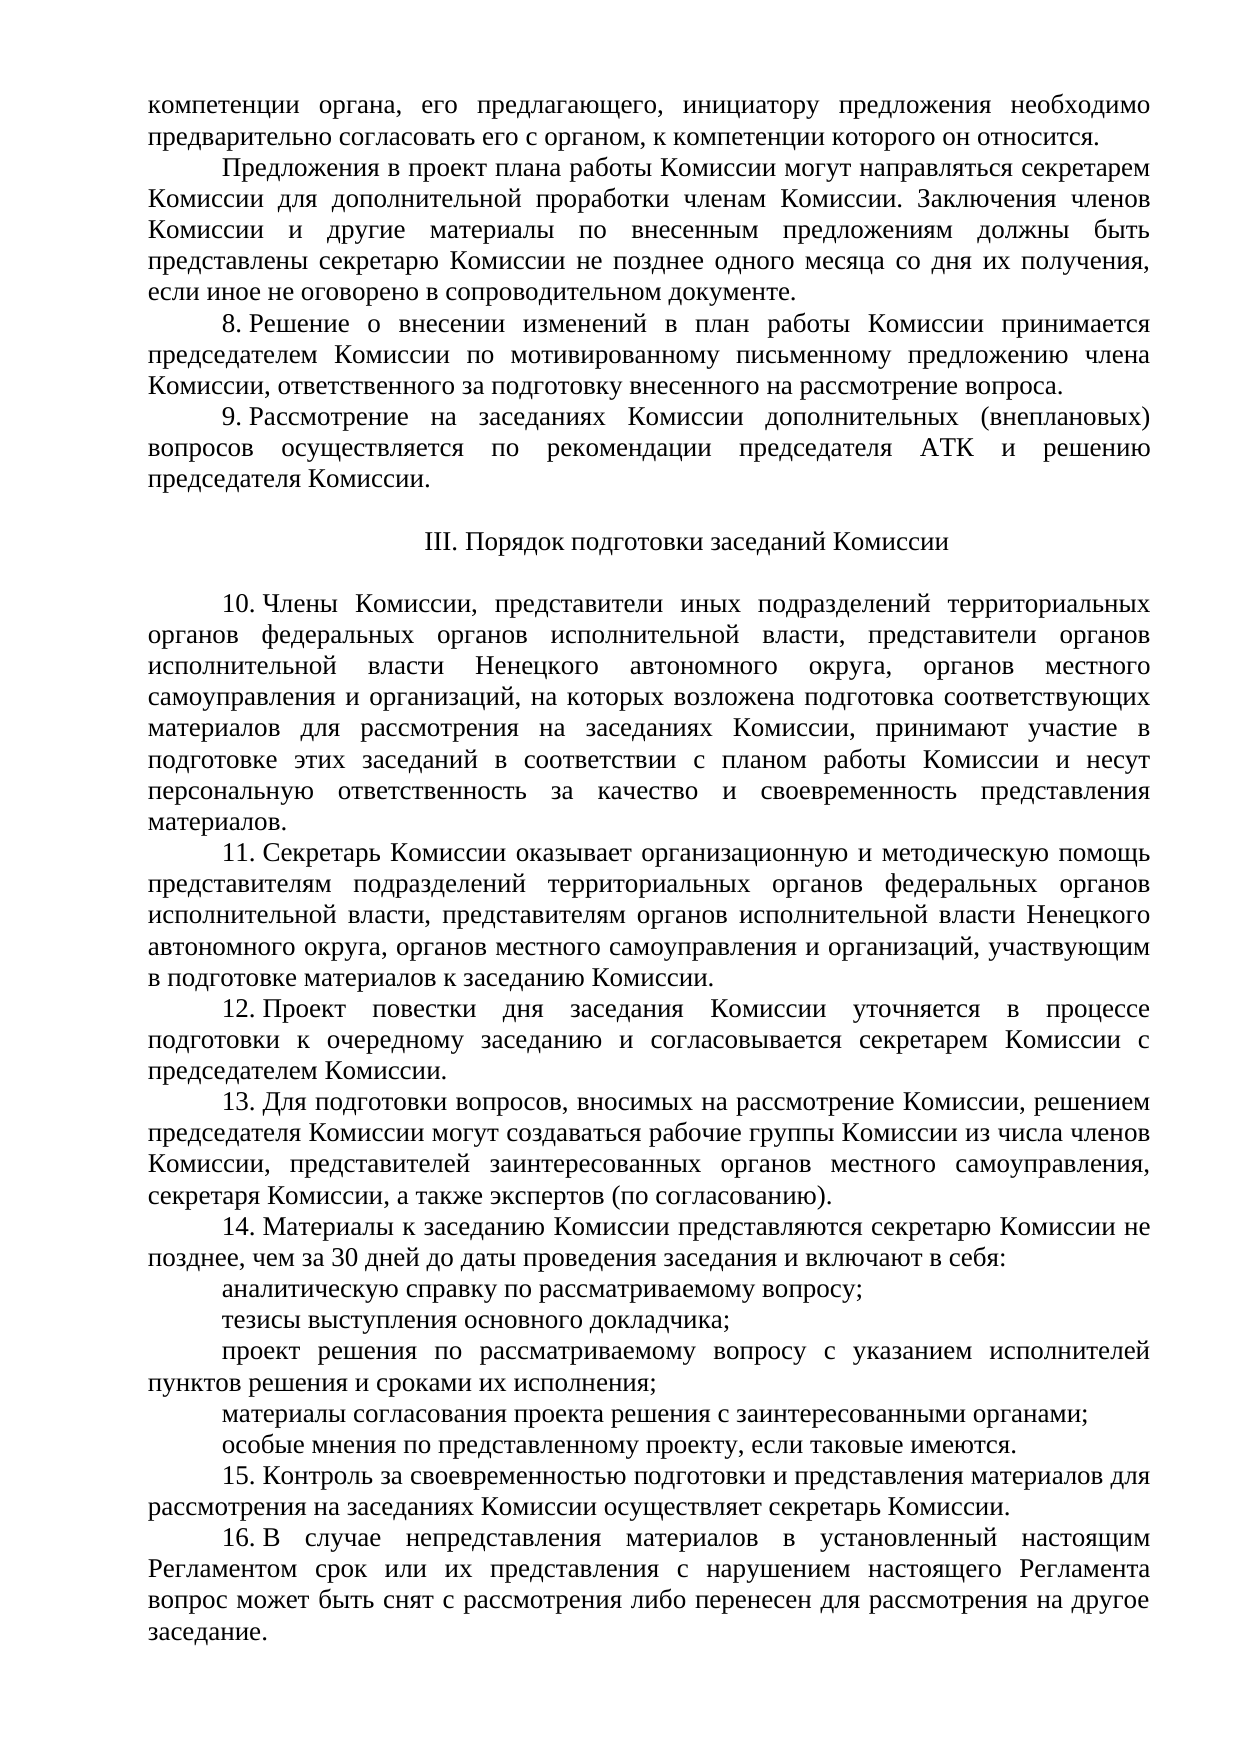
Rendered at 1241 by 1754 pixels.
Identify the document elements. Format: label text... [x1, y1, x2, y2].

text 14. Материалы к заседанию Комиссии представляются секретарю Комиссии не позднее, чем за 30 дней до даты проведения заседания и включают в себя: [148, 1210, 1152, 1272]
text 8. Решение о внесении изменений в план работы Комиссии принимается председателем Комиссии по мотивированному письменному предложению члена Комиссии, ответственного за подготовку внесенного на рассмотрение вопроса. [148, 307, 1152, 400]
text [148, 89, 1152, 151]
text 11. Секретарь Комиссии оказывает организационную и методическую помощь представителям подразделений территориальных органов федеральных органов исполнительной власти, представителям органов исполнительной власти Ненецкого автономного округа, органов местного самоуправления и организаций, участвующим в подготовке материалов к заседанию Комиссии. [148, 836, 1152, 992]
text III. Порядок подготовки заседаний Комиссии [148, 525, 1152, 556]
text 9. Рассмотрение на заседаниях Комиссии дополнительных (внеплановых) вопросов осуществляется по рекомендации председателя АТК и решению председателя Комиссии. [148, 400, 1152, 493]
text 12. Проект повестки дня заседания Комиссии уточняется в процессе подготовки к очередному заседанию и согласовывается секретарем Комиссии с председателем Комиссии. [148, 992, 1152, 1085]
text тезисы выступления основного докладчика; [148, 1303, 1152, 1334]
text Предложения в проект плана работы Комиссии могут направляться секретарем Комиссии для дополнительной проработки членам Комиссии. Заключения членов Комиссии и другие материалы по внесенным предложениям должны быть представлены секретарю Комиссии не позднее одного месяца со дня их получения, если иное не оговорено в сопроводительном документе. [148, 151, 1152, 307]
text проект решения по рассматриваемому вопросу с указанием исполнителей пунктов решения и сроками их исполнения; [148, 1334, 1152, 1397]
text 16. В случае непредставления материалов в установленный настоящим Регламентом срок или их представления с нарушением настоящего Регламента вопрос может быть снят с рассмотрения либо перенесен для рассмотрения на другое заседание. [148, 1521, 1152, 1646]
text 13. Для подготовки вопросов, вносимых на рассмотрение Комиссии, решением председателя Комиссии могут создаваться рабочие группы Комиссии из числа членов Комиссии, представителей заинтересованных органов местного самоуправления, секретаря Комиссии, а также экспертов (по согласованию). [148, 1085, 1152, 1210]
text материалы согласования проекта решения с заинтересованными органами; [148, 1397, 1152, 1428]
text аналитическую справку по рассматриваемому вопросу; [148, 1272, 1152, 1303]
text особые мнения по представленному проекту, если таковые имеются. [148, 1428, 1152, 1459]
text 15. Контроль за своевременностью подготовки и представления материалов для рассмотрения на заседаниях Комиссии осуществляет секретарь Комиссии. [148, 1459, 1152, 1521]
text 10. Члены Комиссии, представители иных подразделений территориальных органов федеральных органов исполнительной власти, представители органов исполнительной власти Ненецкого автономного округа, органов местного самоуправления и организаций, на которых возложена подготовка соответствующих материалов для рассмотрения на заседаниях Комиссии, принимают участие в подготовке этих заседаний в соответствии с планом работы Комиссии и несут персональную ответственность за качество и своевременность представления материалов. [148, 587, 1152, 836]
